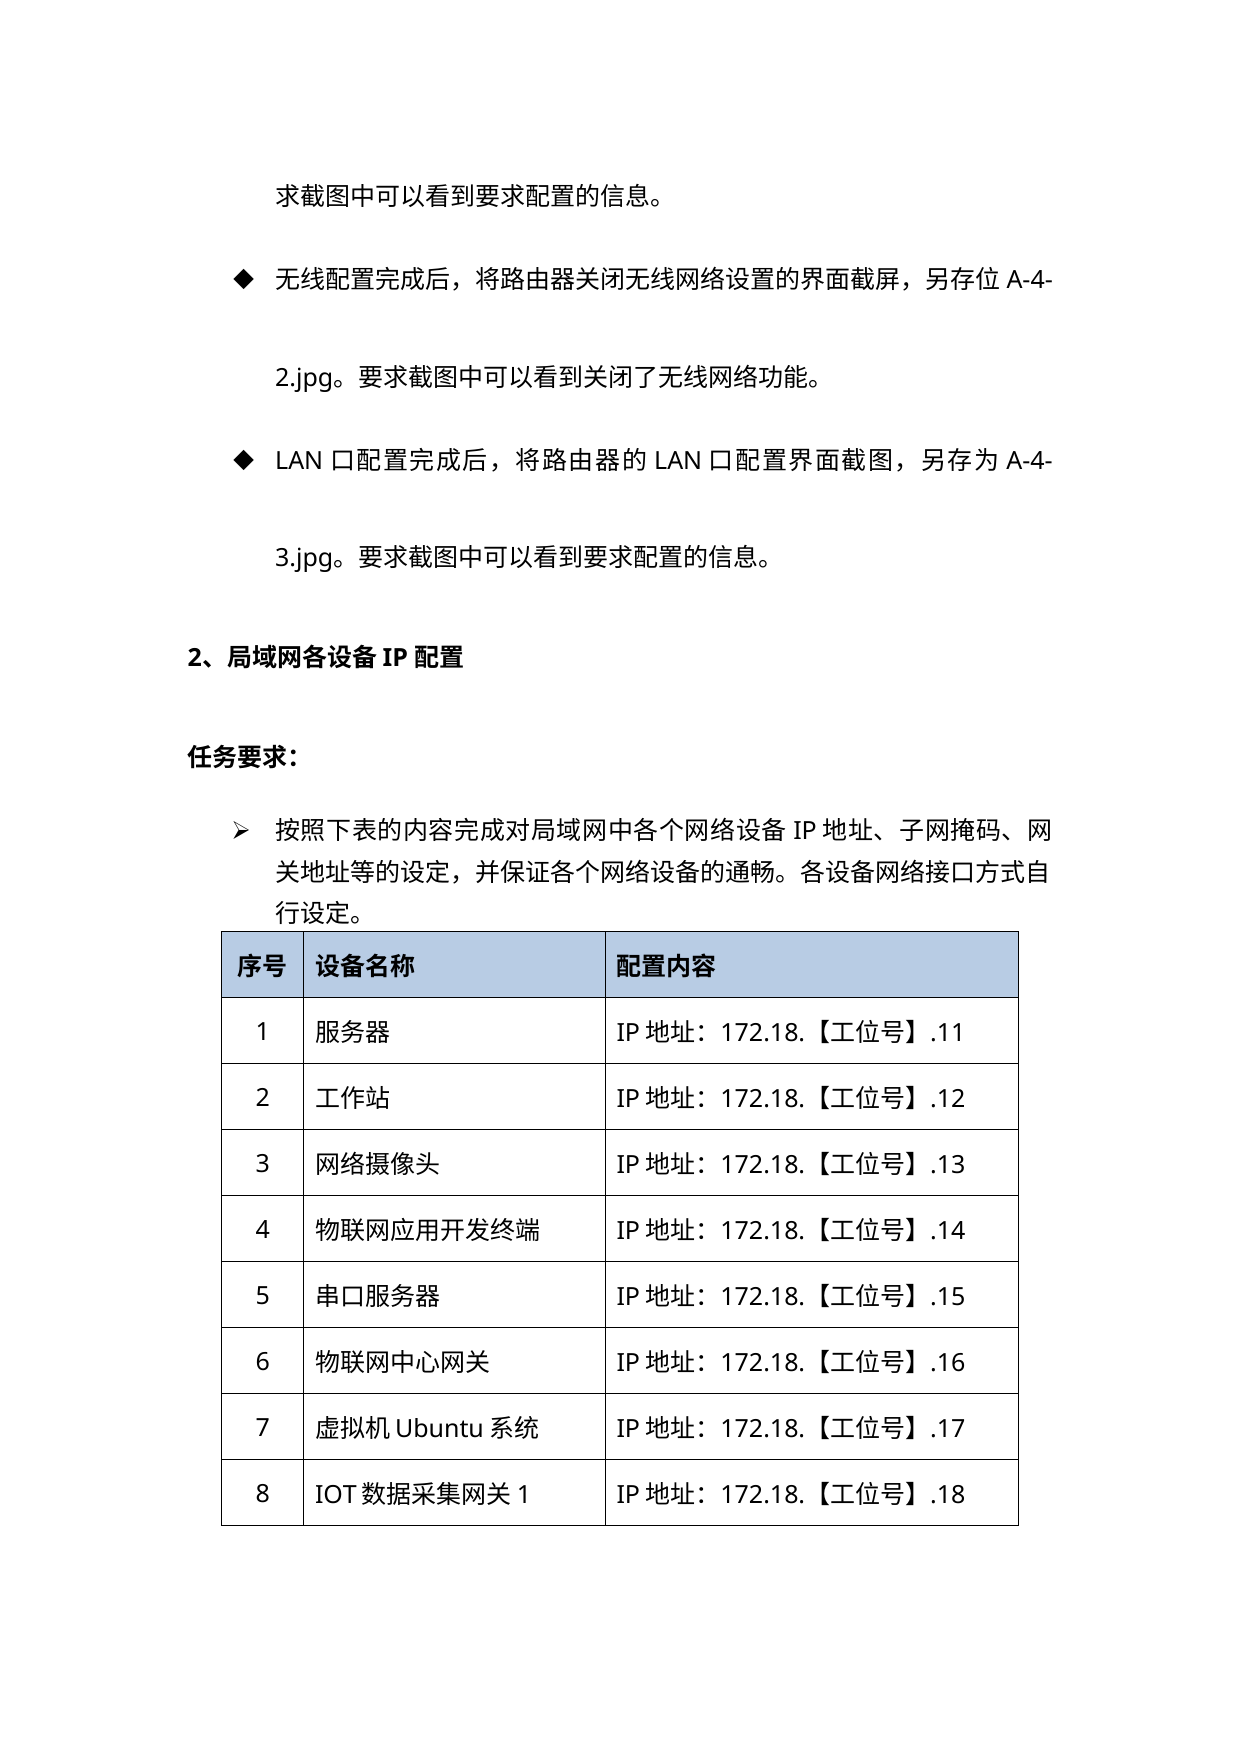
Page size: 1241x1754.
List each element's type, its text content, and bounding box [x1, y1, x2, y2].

table_cell 5 [222, 1262, 303, 1327]
table_cell IP地址：172.18.【工位号】.13 [606, 1130, 1018, 1195]
table_cell IP地址：172.18.【工位号】.16 [606, 1328, 1018, 1393]
table_cell 6 [222, 1328, 303, 1393]
table_header 序号 [222, 932, 303, 997]
table_cell IP地址：172.18.【工位号】.11 [606, 998, 1018, 1063]
table_cell 8 [222, 1460, 303, 1525]
table_cell 工作站 [304, 1064, 605, 1129]
table_cell IP地址：172.18.【工位号】.14 [606, 1196, 1018, 1261]
table_cell 物联网应用开发终端 [304, 1196, 605, 1261]
table_cell 7 [222, 1394, 303, 1459]
table_cell 物联网中心网关 [304, 1328, 605, 1393]
table_cell IP地址：172.18.【工位号】.12 [606, 1064, 1018, 1129]
table_cell IP地址：172.18.【工位号】.17 [606, 1394, 1018, 1459]
table_cell IP地址：172.18.【工位号】.15 [606, 1262, 1018, 1327]
table_cell 1 [222, 998, 303, 1063]
table_cell 串口服务器 [304, 1262, 605, 1327]
text 任务要求： [187, 723, 1053, 788]
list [231, 162, 1053, 227]
list LAN口配置完成后，将路由器的LAN口配置界面截图，另存为A-4-3.jpg。要求截图中可以看到要求配置的信息。 [231, 426, 1053, 588]
table_header 设备名称 [304, 932, 605, 997]
table_cell 虚拟机Ubuntu系统 [304, 1394, 605, 1459]
list 无线配置完成后，将路由器关闭无线网络设置的界面截屏，另存位A-4-2.jpg。要求截图中可以看到关闭了无线网络功能。 [231, 245, 1053, 408]
text 2、局域网各设备 IP 配置 [187, 623, 1053, 688]
table_cell 4 [222, 1196, 303, 1261]
list 按照下表的内容完成对局域网中各个网络设备IP地址、子网掩码、网关地址等的设定，并保证各个网络设备的通畅。各设备网络接口方式自行设定。 [231, 806, 1053, 931]
table_cell 服务器 [304, 998, 605, 1063]
table_cell 网络摄像头 [304, 1130, 605, 1195]
table_cell 3 [222, 1130, 303, 1195]
table_header 配置内容 [606, 932, 1018, 997]
table_cell IOT数据采集网关1 [304, 1460, 605, 1525]
table_cell IP地址：172.18.【工位号】.18 [606, 1460, 1018, 1525]
table_cell 2 [222, 1064, 303, 1129]
